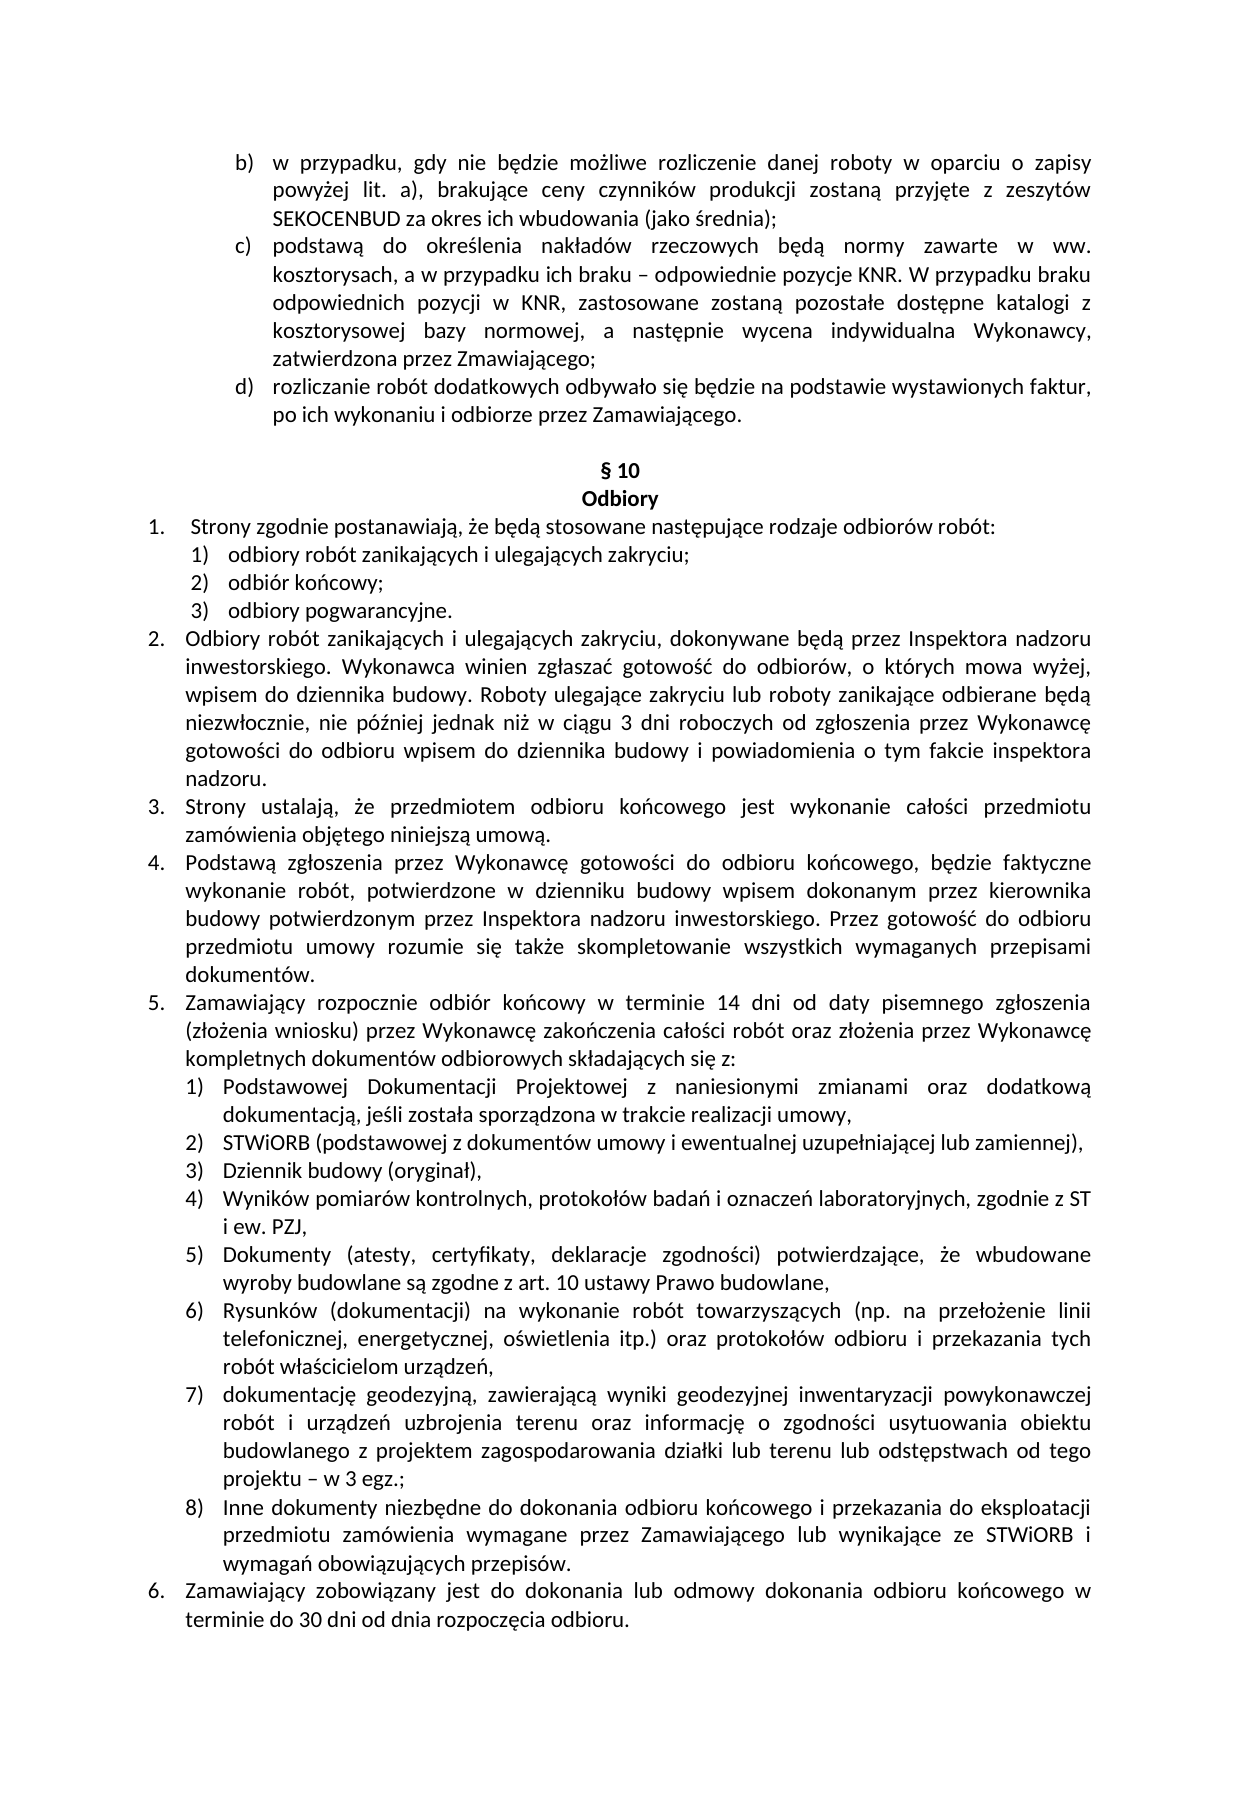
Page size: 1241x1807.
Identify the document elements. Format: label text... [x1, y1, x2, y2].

list dokumentację geodezyjną, zawierającą wyniki geodezyjnej inwentaryzacji powykonawczej robót i urządzeń uzbrojenia terenu oraz informację o zgodności usytuowania obiektu budowlanego z projektem zagospodarowania działki lub terenu lub odstępstwach od tego projektu – w 3 egz.; [185, 1381, 1093, 1493]
list Podstawowej Dokumentacji Projektowej z naniesionymi zmianami oraz dodatkową dokumentacją, jeśli została sporządzona w trakcie realizacji umowy, [185, 1072, 1093, 1128]
text § 10 [148, 456, 1093, 484]
list Strony zgodnie postanawiają, że będą stosowane następujące rodzaje odbiorów robót: [148, 512, 1093, 540]
list odbiory robót zanikających i ulegających zakryciu; [190, 540, 1093, 568]
list rozliczanie robót dodatkowych odbywało się będzie na podstawie wystawionych faktur, po ich wykonaniu i odbiorze przez Zamawiającego. [235, 372, 1093, 428]
list odbiory pogwarancyjne. [190, 596, 1093, 624]
list Dziennik budowy (oryginał), [185, 1156, 1093, 1184]
list podstawą do określenia nakładów rzeczowych będą normy zawarte w ww. kosztorysach, a w przypadku ich braku – odpowiednie pozycje KNR. W przypadku braku odpowiednich pozycji w KNR, zastosowane zostaną pozostałe dostępne katalogi z kosztorysowej bazy normowej, a następnie wycena indywidualna Wykonawcy, zatwierdzona przez Zmawiającego; [235, 232, 1093, 372]
list Wyników pomiarów kontrolnych, protokołów badań i oznaczeń laboratoryjnych, zgodnie z ST i ew. PZJ, [185, 1184, 1093, 1240]
list Podstawą zgłoszenia przez Wykonawcę gotowości do odbioru końcowego, będzie faktyczne wykonanie robót, potwierdzone w dzienniku budowy wpisem dokonanym przez kierownika budowy potwierdzonym przez Inspektora nadzoru inwestorskiego. Przez gotowość do odbioru przedmiotu umowy rozumie się także skompletowanie wszystkich wymaganych przepisami dokumentów. [148, 848, 1093, 988]
list w przypadku, gdy nie będzie możliwe rozliczenie danej roboty w oparciu o zapisy powyżej lit. a), brakujące ceny czynników produkcji zostaną przyjęte z zeszytów SEKOCENBUD za okres ich wbudowania (jako średnia); [235, 148, 1093, 232]
list Dokumenty (atesty, certyfikaty, deklaracje zgodności) potwierdzające, że wbudowane wyroby budowlane są zgodne z art. 10 ustawy Prawo budowlane, [185, 1240, 1093, 1296]
text Odbiory [148, 484, 1093, 512]
list Odbiory robót zanikających i ulegających zakryciu, dokonywane będą przez Inspektora nadzoru inwestorskiego. Wykonawca winien zgłaszać gotowość do odbiorów, o których mowa wyżej, wpisem do dziennika budowy. Roboty ulegające zakryciu lub roboty zanikające odbierane będą niezwłocznie, nie później jednak niż w ciągu 3 dni roboczych od zgłoszenia przez Wykonawcę gotowości do odbioru wpisem do dziennika budowy i powiadomienia o tym fakcie inspektora nadzoru. [148, 624, 1093, 792]
list STWiORB (podstawowej z dokumentów umowy i ewentualnej uzupełniającej lub zamiennej), [185, 1128, 1093, 1156]
list Zamawiający rozpocznie odbiór końcowy w terminie 14 dni od daty pisemnego zgłoszenia (złożenia wniosku) przez Wykonawcę zakończenia całości robót oraz złożenia przez Wykonawcę kompletnych dokumentów odbiorowych składających się z: [148, 988, 1093, 1072]
list odbiór końcowy; [190, 568, 1093, 596]
list Rysunków (dokumentacji) na wykonanie robót towarzyszących (np. na przełożenie linii telefonicznej, energetycznej, oświetlenia itp.) oraz protokołów odbioru i przekazania tych robót właścicielom urządzeń, [185, 1296, 1093, 1381]
list Strony ustalają, że przedmiotem odbioru końcowego jest wykonanie całości przedmiotu zamówienia objętego niniejszą umową. [148, 792, 1093, 848]
list Zamawiający zobowiązany jest do dokonania lub odmowy dokonania odbioru końcowego w terminie do 30 dni od dnia rozpoczęcia odbioru. [148, 1577, 1093, 1633]
list Inne dokumenty niezbędne do dokonania odbioru końcowego i przekazania do eksploatacji przedmiotu zamówienia wymagane przez Zamawiającego lub wynikające ze STWiORB i wymagań obowiązujących przepisów. [185, 1493, 1093, 1577]
